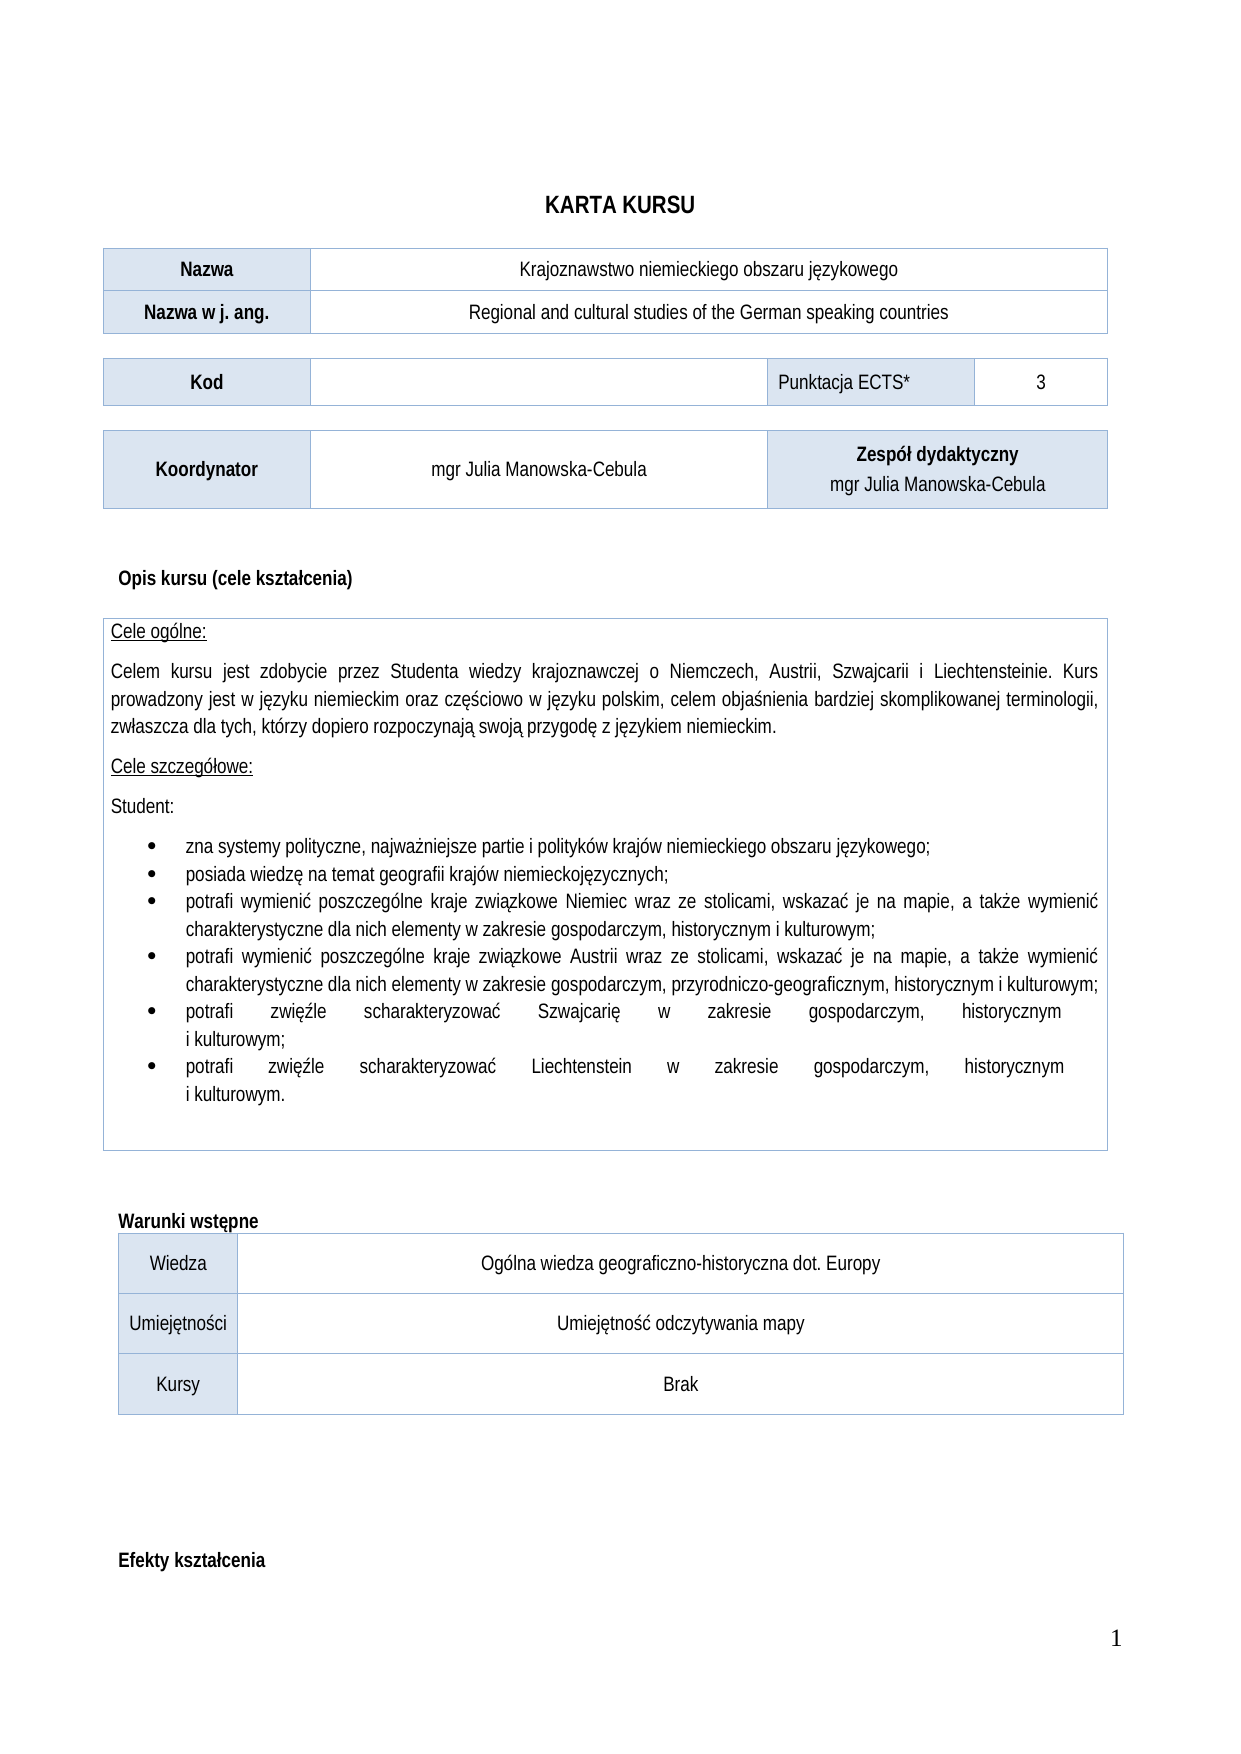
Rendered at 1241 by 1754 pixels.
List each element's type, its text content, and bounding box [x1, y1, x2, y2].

table_cell Nazwa w j. ang. [104, 291, 310, 333]
table_header Kod [104, 359, 310, 405]
table_cell Regional and cultural studies of the German speaking countries [311, 291, 1107, 333]
subtitle KARTA KURSU [118, 190, 1122, 219]
table_header Wiedza [119, 1234, 237, 1293]
table_cell Brak [238, 1354, 1123, 1414]
table_cell Kursy [119, 1354, 237, 1414]
table_cell Umiejętności [119, 1294, 237, 1353]
text Warunki wstępne [118, 1208, 1122, 1232]
table_header Nazwa [104, 249, 310, 290]
table_header Cele ogólne: Celem kursu jest zdobycie przez Studenta wiedzy krajoznawczej o Niemczech, Austrii, Szwajcarii i Liechtensteinie. Kurs prowadzony jest w języku niemieckim oraz częściowo w języku polskim, celem objaśnienia bardziej skomplikowanej terminologii, zwłaszcza dla tych, którzy dopiero rozpoczynają swoją przygodę z językiem niemieckim. Cele szczegółowe: Student: zna systemy polityczne, najważniejsze partie i polityków krajów niemieckiego obszaru językowego; posiada wiedzę na temat geografii krajów niemieckojęzycznych; potrafi wymienić poszczególne kraje związkowe Niemiec wraz ze stolicami, wskazać je na mapie, a także wymienić charakterystyczne dla nich elementy w zakresie gospodarczym, historycznym i kulturowym; potrafi wymienić poszczególne kraje związkowe Austrii wraz ze stolicami, wskazać je na mapie, a także wymienić charakterystyczne dla nich elementy w zakresie gospodarczym, przyrodniczo-geograficznym, historycznym i kulturowym; potrafi zwięźle scharakteryzować Szwajcarię w zakresie gospodarczym, historycznym i kulturowym; potrafi zwięźle scharakteryzować Liechtenstein w zakresie gospodarczym, historycznym i kulturowym. [104, 619, 1107, 1150]
table_header [311, 359, 767, 405]
table_header Zespół dydaktyczny mgr Julia Manowska-Cebula [768, 431, 1107, 508]
table_header Punktacja ECTS* [768, 359, 974, 405]
table_header Koordynator [104, 431, 310, 508]
table_header mgr Julia Manowska-Cebula [311, 431, 767, 508]
table_header Ogólna wiedza geograficzno-historyczna dot. Europy [238, 1234, 1123, 1293]
text Opis kursu (cele kształcenia) [118, 565, 1122, 589]
table_header Krajoznawstwo niemieckiego obszaru językowego [311, 249, 1107, 290]
table_header 3 [975, 359, 1107, 405]
text Efekty kształcenia [118, 1548, 1122, 1572]
table_cell Umiejętność odczytywania mapy [238, 1294, 1123, 1353]
